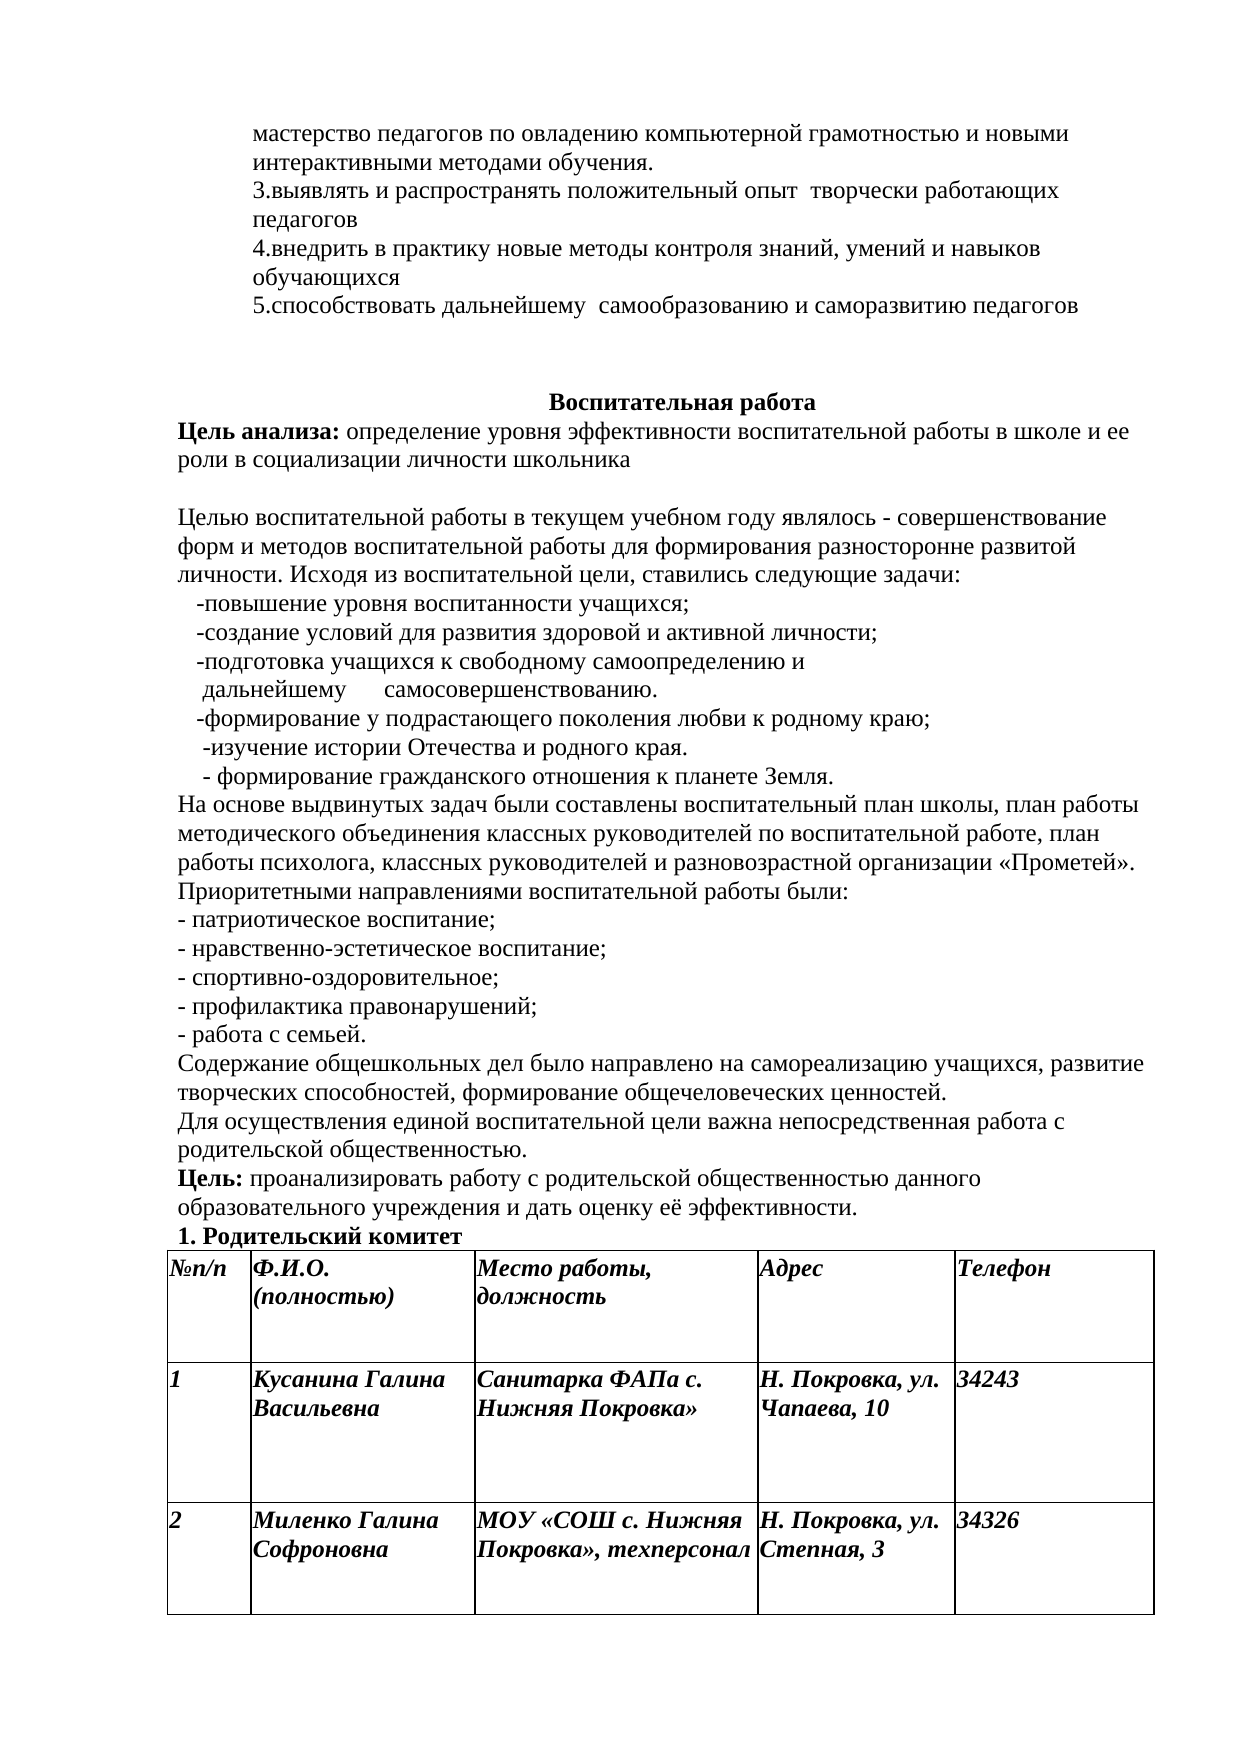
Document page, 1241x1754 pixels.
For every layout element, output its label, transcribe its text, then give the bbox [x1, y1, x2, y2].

text дальнейшему самосовершенствованию. [177, 674, 1152, 703]
text Цель: проанализировать работу с родительской общественностью данного образовательного учреждения и дать оценку её эффективности. [177, 1163, 1152, 1221]
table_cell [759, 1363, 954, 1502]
text На основе выдвинутых задач были составлены воспитательный план школы, план работы методического объединения классных руководителей по воспитательной работе, план работы психолога, классных руководителей и разновозрастной организации «Прометей». [177, 789, 1152, 876]
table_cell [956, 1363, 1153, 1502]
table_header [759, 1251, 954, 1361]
text 5.способствовать дальнейшему самообразованию и саморазвитию педагогов [177, 291, 1152, 319]
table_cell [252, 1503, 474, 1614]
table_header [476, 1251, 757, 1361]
text - нравственно-эстетическое воспитание; [177, 933, 1152, 962]
text Для осуществления единой воспитательной цели важна непосредственная работа с родительской общественностью. [177, 1106, 1152, 1163]
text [252, 118, 1152, 176]
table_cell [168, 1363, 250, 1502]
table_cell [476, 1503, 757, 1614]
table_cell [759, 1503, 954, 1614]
text 4.внедрить в практику новые методы контроля знаний, умений и навыков обучающихся [252, 233, 1152, 291]
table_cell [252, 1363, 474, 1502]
text 1. Родительский комитет [177, 1221, 1152, 1249]
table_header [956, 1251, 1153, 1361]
text Цель анализа: определение уровня эффективности воспитательной работы в школе и ее роли в социализации личности школьника [177, 416, 1152, 473]
text - патриотическое воспитание; [177, 904, 1152, 933]
text -изучение истории Отечества и родного края. [177, 732, 1152, 761]
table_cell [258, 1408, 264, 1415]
text -повышение уровня воспитанности учащихся; [177, 588, 1152, 617]
text Содержание общешкольных дел было направлено на самореализацию учащихся, развитие творческих способностей, формирование общечеловеческих ценностей. [177, 1048, 1152, 1106]
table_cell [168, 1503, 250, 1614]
text Приоритетными направлениями воспитательной работы были: [177, 876, 1152, 904]
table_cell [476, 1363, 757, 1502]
text -подготовка учащихся к свободному самоопределению и [177, 646, 1152, 674]
text - профилактика правонарушений; [177, 991, 1152, 1019]
text -формирование у подрастающего поколения любви к родному краю; [177, 703, 1152, 732]
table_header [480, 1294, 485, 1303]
text - формирование гражданского отношения к планете Земля. [177, 761, 1152, 789]
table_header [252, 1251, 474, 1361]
text - работа с семьей. [177, 1019, 1152, 1048]
text -создание условий для развития здоровой и активной личности; [177, 617, 1152, 646]
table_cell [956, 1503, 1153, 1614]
text - спортивно-оздоровительное; [177, 962, 1152, 991]
text Воспитательная работа [177, 387, 1152, 416]
text 3.выявлять и распространять положительный опыт творчески работающих педагогов [252, 176, 1152, 233]
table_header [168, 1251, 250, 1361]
text Целью воспитательной работы в текущем учебном году являлось - совершенствование форм и методов воспитательной работы для формирования разносторонне развитой личности. Исходя из воспитательной цели, ставились следующие задачи: [177, 502, 1152, 588]
